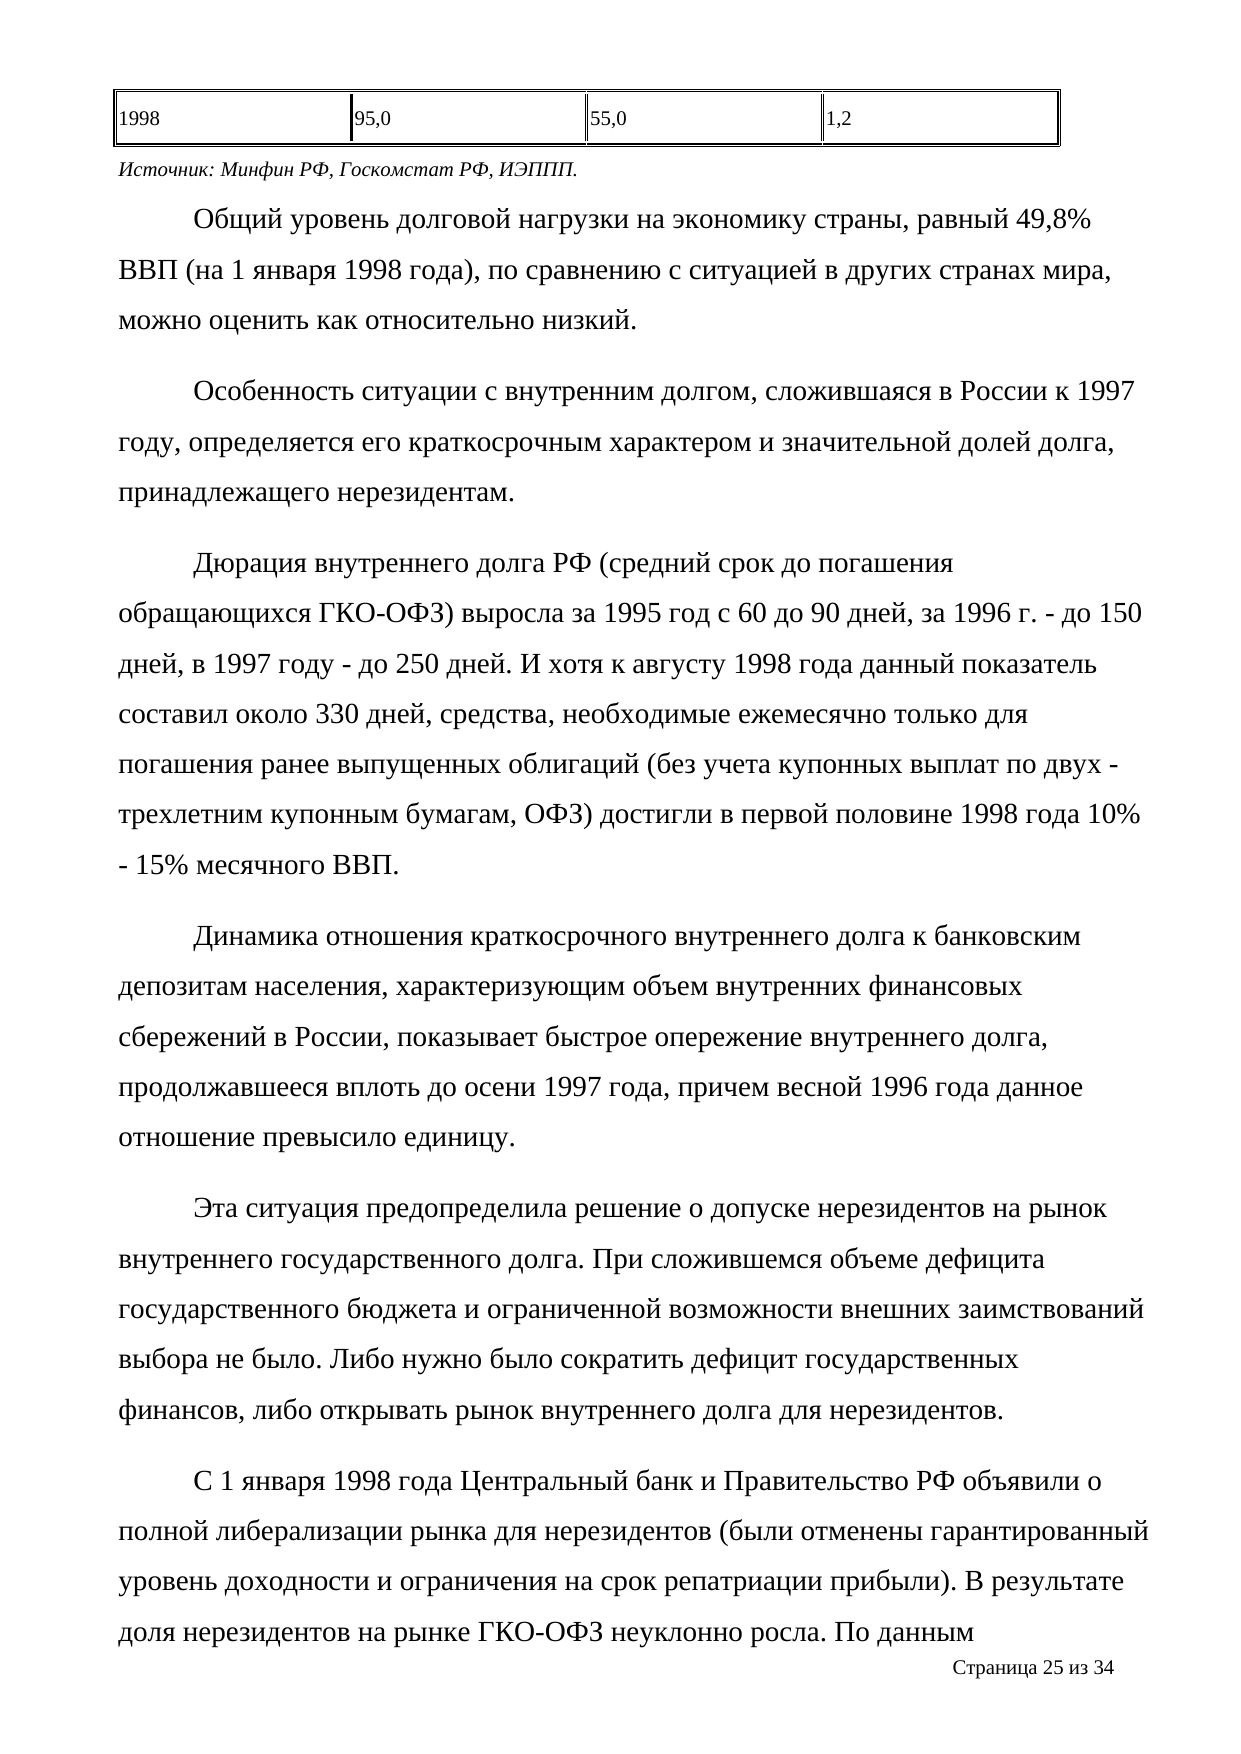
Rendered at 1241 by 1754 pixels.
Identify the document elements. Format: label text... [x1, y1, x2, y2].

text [118, 1463, 1152, 1647]
table_cell 55,0 [587, 92, 822, 143]
text Динамика отношения краткосрочного внутреннего долга к банковским депозитам населения, характеризующим объем внутренних финансовых сбережений в России, показывает быстрое опережение внутреннего долга, продолжавшееся вплоть до осени 1997 года, причем весной 1996 года данное отношение превысило единицу. [118, 918, 1152, 1153]
text Источник: Минфин РФ, Госкомстат РФ, ИЭППП. [118, 157, 1152, 181]
text Общий уровень долговой нагрузки на экономику страны, равный 49,8% ВВП (на 1 января 1998 года), по сравнению с ситуацией в других странах мира, можно оценить как относительно низкий. [118, 202, 1152, 336]
text Особенность ситуации с внутренним долгом, сложившаяся в России к 1997 году, определяется его краткосрочным характером и значительной долей долга, принадлежащего нерезидентам. [118, 373, 1152, 507]
table_cell 1998 [117, 92, 351, 143]
table_cell 1,2 [823, 92, 1057, 143]
text Дюрация внутреннего долга РФ (средний срок до погашения обращающихся ГКО-ОФЗ) выросла за 1995 год с 60 до 90 дней, за . - до 150 дней, в 1997 году - до 250 дней. И хотя к августу 1998 года данный показатель составил около 330 дней, средства, необходимые ежемесячно только для погашения ранее выпущенных облигаций (без учета купонных выплат по двух - трехлетним купонным бумагам, ОФЗ) достигли в первой половине 1998 года 10% - 15% месячного ВВП. [118, 545, 1152, 881]
table_cell 95,0 [351, 92, 587, 143]
text Эта ситуация предопределила решение о допуске нерезидентов на рынок внутреннего государственного долга. При сложившемся объеме дефицита государственного бюджета и ограниченной возможности внешних заимствований выбора не было. Либо нужно было сократить дефицит государственных финансов, либо открывать рынок внутреннего долга для нерезидентов. [118, 1191, 1152, 1425]
